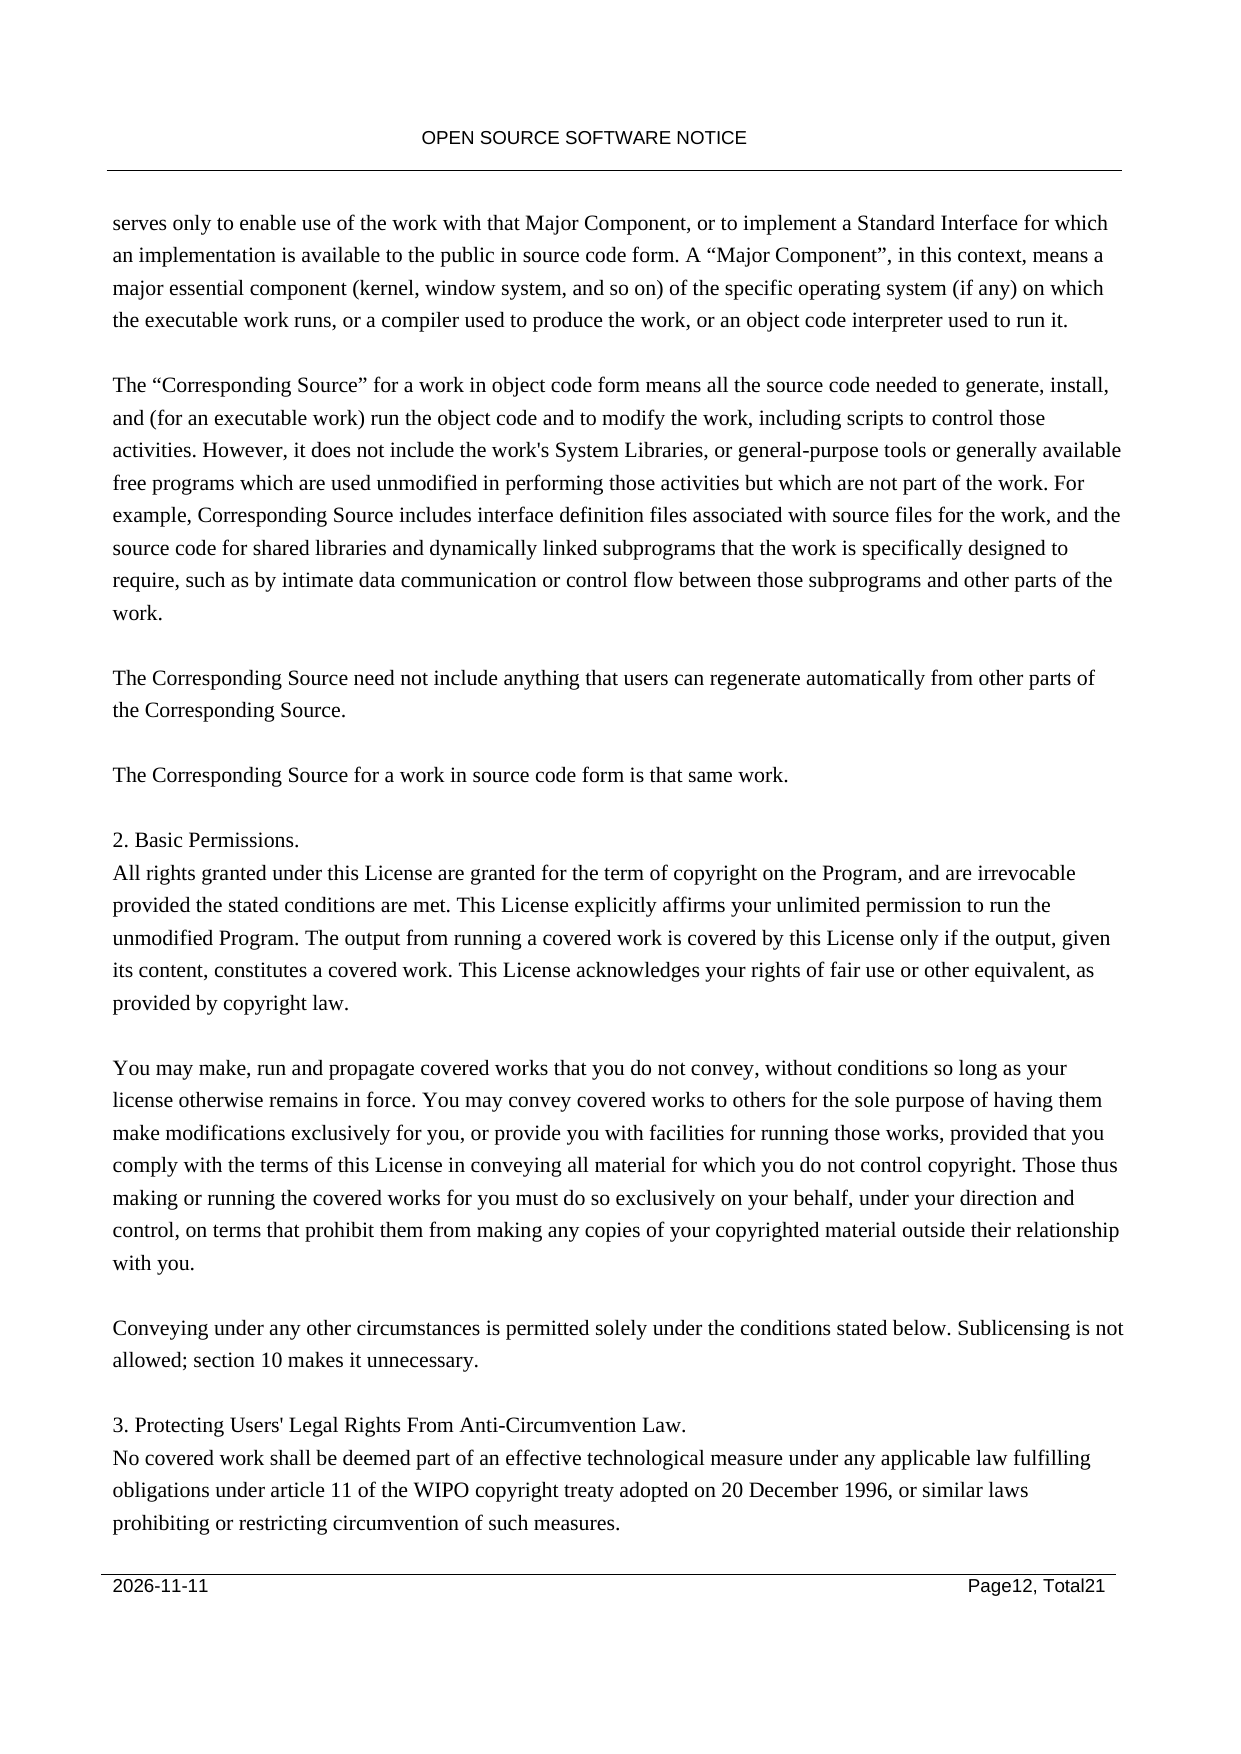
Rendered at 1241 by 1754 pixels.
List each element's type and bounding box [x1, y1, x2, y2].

text [112, 206, 1128, 1539]
